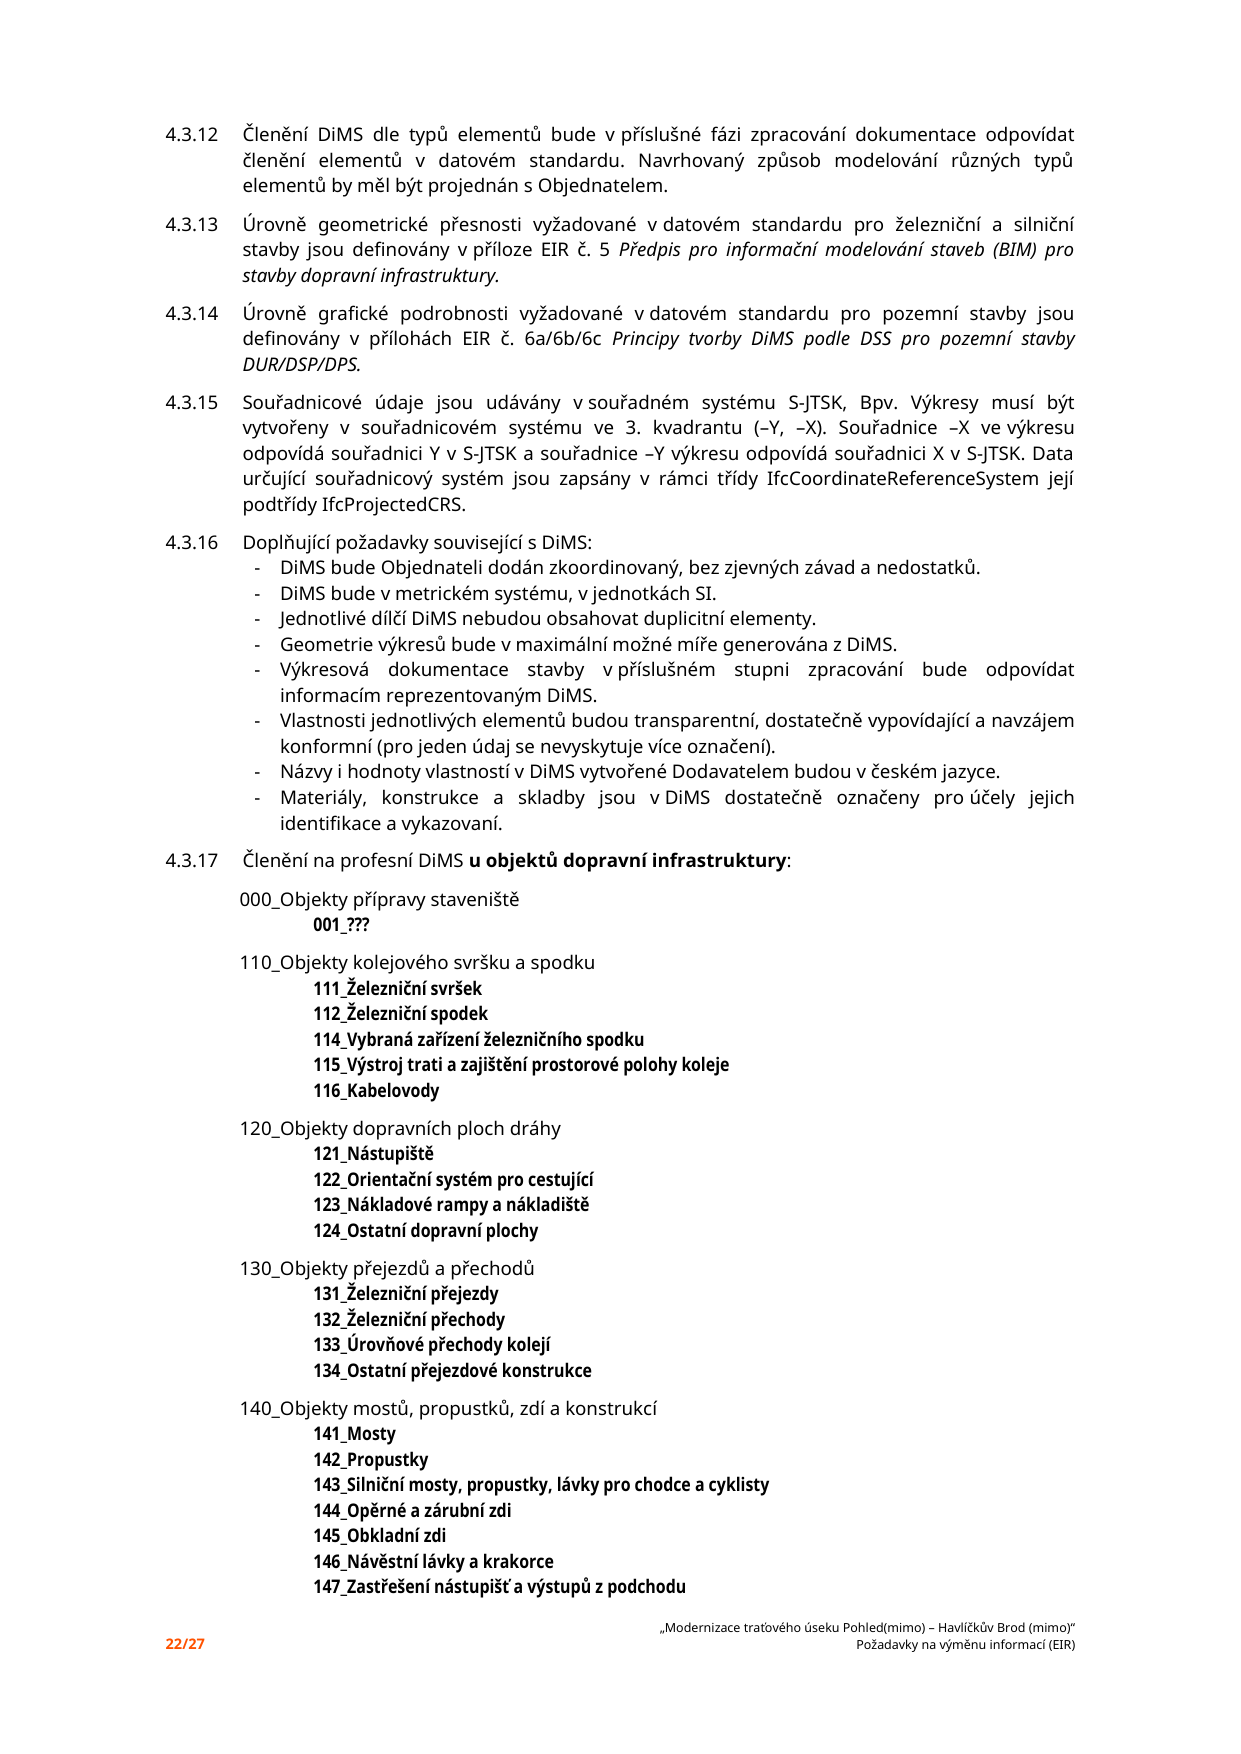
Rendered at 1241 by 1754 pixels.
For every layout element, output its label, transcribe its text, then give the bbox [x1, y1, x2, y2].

text Úrovně grafické podrobnosti vyžadované v datovém standardu pro pozemní stavby jsou definovány v přílohách EIR č. 6a/6b/6c Principy tvorby DiMS podle DSS pro pozemní stavby DUR/DSP/DPS. [165, 300, 1075, 376]
list Jednotlivé dílčí DiMS nebudou obsahovat duplicitní elementy. [254, 606, 1075, 631]
text 145_Obkladní zdi [313, 1523, 1075, 1548]
list Vlastnosti jednotlivých elementů budou transparentní, dostatečně vypovídající a navzájem konformní (pro jeden údaj se nevyskytuje více označení). [254, 708, 1075, 759]
text 144_Opěrné a zárubní zdi [313, 1497, 1075, 1523]
text 147_Zastřešení nástupišť a výstupů z podchodu [313, 1574, 1075, 1599]
text Úrovně geometrické přesnosti vyžadované v datovém standardu pro železniční a silniční stavby jsou definovány v příloze EIR č. 5 Předpis pro informační modelování staveb (BIM) pro stavby dopravní infrastruktury. [165, 211, 1075, 287]
list Geometrie výkresů bude v maximální možné míře generována z DiMS. [254, 631, 1075, 657]
list DiMS bude v metrickém systému, v jednotkách SI. [254, 580, 1075, 606]
text 143_Silniční mosty, propustky, lávky pro chodce a cyklisty [313, 1472, 1075, 1497]
list Materiály, konstrukce a skladby jsou v DiMS dostatečně označeny pro účely jejich identifikace a vykazovaní. [254, 784, 1075, 835]
text 124_Ostatní dopravní plochy [313, 1217, 1075, 1243]
text 141_Mosty [313, 1421, 1075, 1446]
text 111_Železniční svršek [313, 975, 1075, 1000]
text 120_Objekty dopravních ploch dráhy [239, 1115, 1075, 1141]
text Členění na profesní DiMS u objektů dopravní infrastruktury: [165, 848, 1075, 873]
text 110_Objekty kolejového svršku a spodku [239, 949, 1075, 975]
list Názvy i hodnoty vlastností v DiMS vytvořené Dodavatelem budou v českém jazyce. [254, 759, 1075, 784]
text Souřadnicové údaje jsou udávány v souřadném systému S-JTSK, Bpv. Výkresy musí být vytvořeny v souřadnicovém systému ve 3. kvadrantu (–Y, –X). Souřadnice –X ve výkresu odpovídá souřadnici Y v S-JTSK a souřadnice –Y výkresu odpovídá souřadnici X v S-JTSK. Data určující souřadnicový systém jsou zapsány v rámci třídy IfcCoordinateReferenceSystem její podtřídy IfcProjectedCRS. [165, 389, 1075, 517]
text 001_??? [239, 911, 1075, 937]
text 134_Ostatní přejezdové konstrukce [313, 1357, 1075, 1383]
text 114_Vybraná zařízení železničního spodku [313, 1026, 1075, 1051]
text 142_Propustky [313, 1446, 1075, 1472]
text 000_Objekty přípravy staveniště [239, 886, 1075, 911]
text Doplňující požadavky související s DiMS: [165, 529, 1075, 554]
text 131_Železniční přejezdy [313, 1281, 1075, 1306]
text 123_Nákladové rampy a nákladiště [313, 1192, 1075, 1217]
text 112_Železniční spodek [313, 1000, 1075, 1026]
list Výkresová dokumentace stavby v příslušném stupni zpracování bude odpovídat informacím reprezentovaným DiMS. [254, 657, 1075, 708]
text 121_Nástupiště [313, 1141, 1075, 1166]
text Členění DiMS dle typů elementů bude v příslušné fázi zpracování dokumentace odpovídat členění elementů v datovém standardu. Navrhovaný způsob modelování různých typů elementů by měl být projednán s Objednatelem. [165, 122, 1075, 198]
text 146_Návěstní lávky a krakorce [313, 1548, 1075, 1574]
text 140_Objekty mostů, propustků, zdí a konstrukcí [239, 1395, 1075, 1421]
list DiMS bude Objednateli dodán zkoordinovaný, bez zjevných závad a nedostatků. [254, 554, 1075, 580]
text 130_Objekty přejezdů a přechodů [239, 1255, 1075, 1281]
text 132_Železniční přechody [313, 1306, 1075, 1332]
text 116_Kabelovody [313, 1077, 1075, 1102]
text 115_Výstroj trati a zajištění prostorové polohy koleje [313, 1051, 1075, 1077]
text 122_Orientační systém pro cestující [313, 1166, 1075, 1192]
text 133_Úrovňové přechody kolejí [313, 1332, 1075, 1357]
